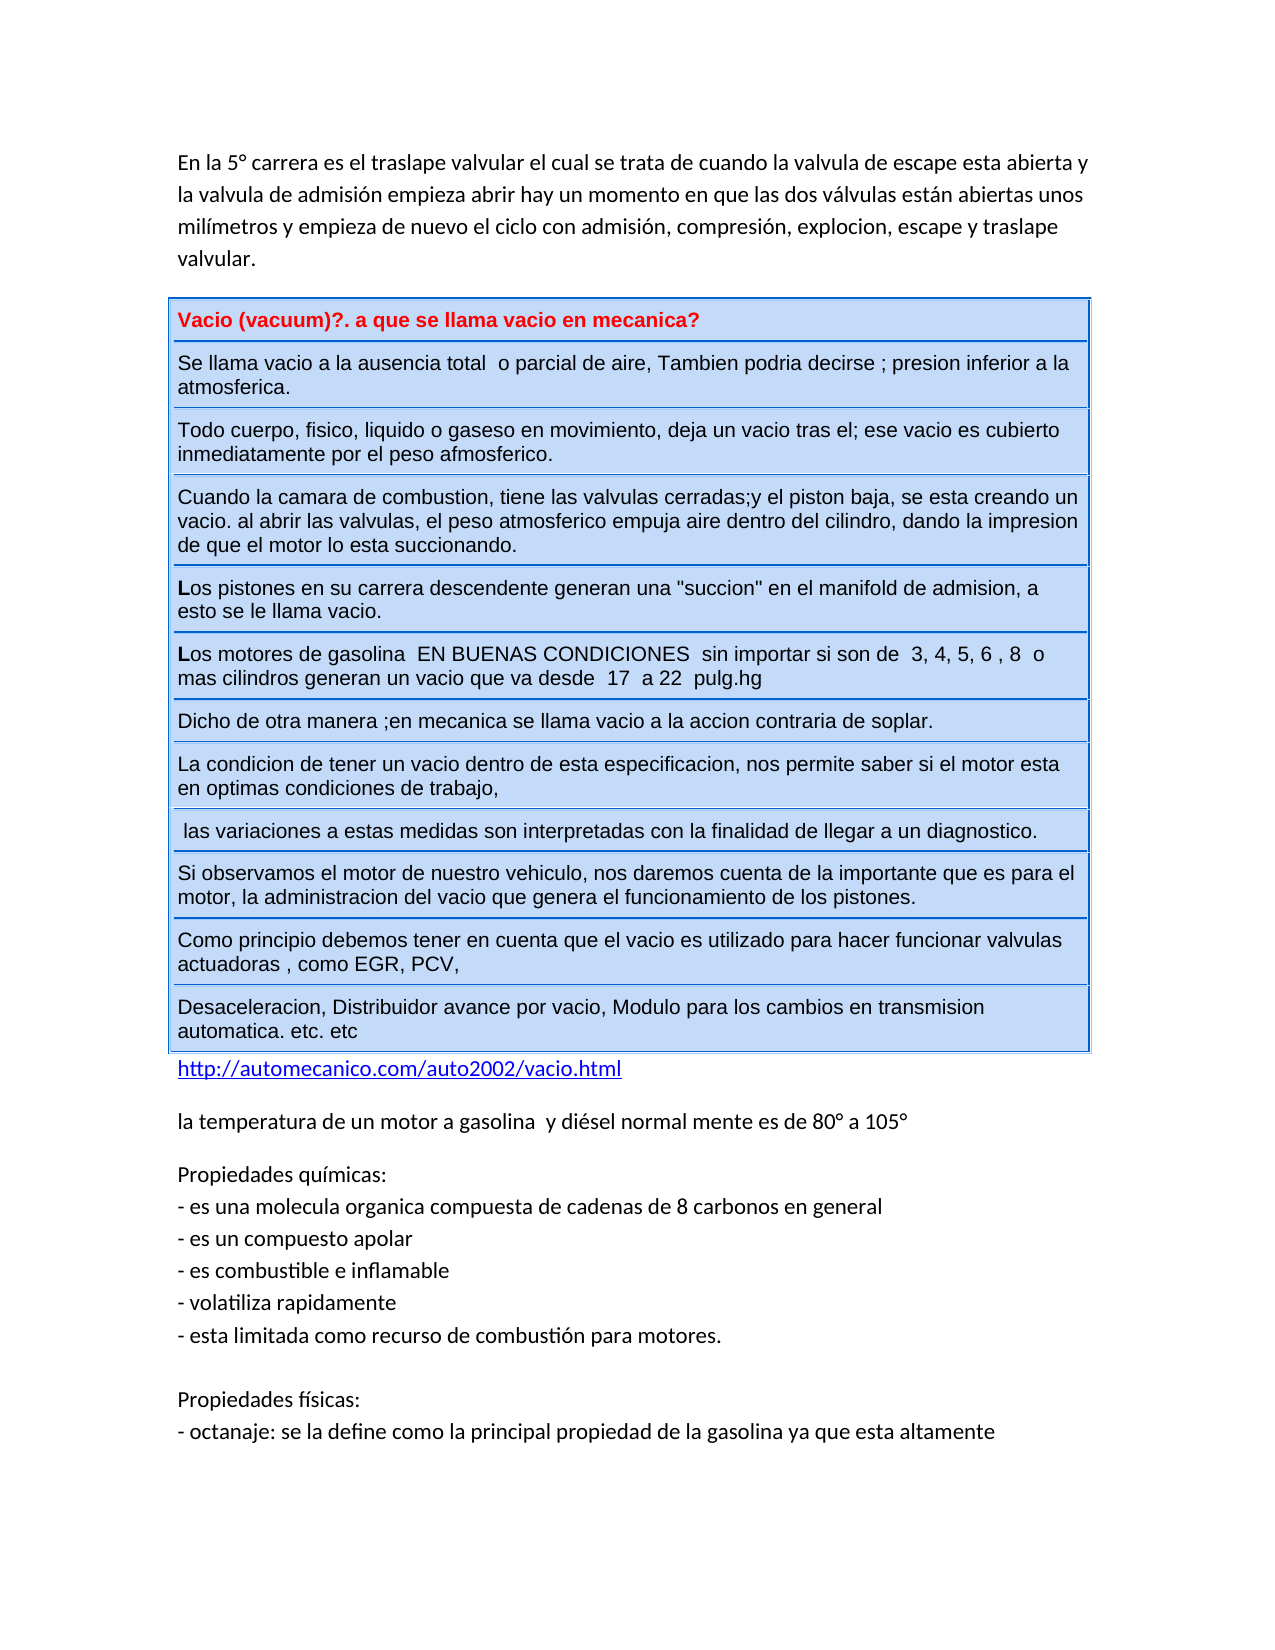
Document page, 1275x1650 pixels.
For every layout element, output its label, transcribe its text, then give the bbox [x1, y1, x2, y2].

table_cell Los pistones en su carrera descendente generan una "succion" en el manifold de admision, a esto se le llama vacio. [171, 564, 1089, 631]
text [177, 1160, 1098, 1445]
table_cell Todo cuerpo, fisico, liquido o gaseso en movimiento, deja un vacio tras el; ese vacio es cubierto inmediatamente por el peso afmosferico. [169, 407, 1090, 473]
text En la 5° carrera es el traslape valvular el cual se trata de cuando la valvula de escape esta abierta y la valvula de admisión empieza abrir hay un momento en que las dos válvulas están abiertas unos milímetros y empieza de nuevo el ciclo con admisión, compresión, explocion, escape y traslape valvular. [177, 148, 1098, 272]
table_cell Dicho de otra manera ;en mecanica se llama vacio a la accion contraria de soplar. [169, 698, 1090, 741]
table_cell Se llama vacio a la ausencia total o parcial de aire, Tambien podria decirse ; presion inferior a la atmosferica. [171, 340, 1088, 407]
text la temperatura de un motor a gasolina y diésel normal mente es de 80° a 105° [177, 1107, 1098, 1135]
table_cell Cuando la camara de combustion, tiene las valvulas cerradas;y el piston baja, se esta creando un vacio. al abrir las valvulas, el peso atmosferico empuja aire dentro del cilindro, dando la impresion de que el motor lo esta succionando. [171, 474, 1089, 564]
table_cell Si observamos el motor de nuestro vehiculo, nos daremos cuenta de la importante que es para el motor, la administracion del vacio que genera el funcionamiento de los pistones. [171, 850, 1089, 917]
table_header Vacio (vacuum)?. a que se llama vacio en mecanica? [171, 301, 1088, 340]
table_cell Desaceleracion, Distribuidor avance por vacio, Modulo para los cambios en transmision automatica. etc. etc [169, 984, 1090, 1051]
table_cell Como principio debemos tener en cuenta que el vacio es utilizado para hacer funcionar valvulas actuadoras , como EGR, PCV, [171, 917, 1088, 984]
table_cell Los motores de gasolina EN BUENAS CONDICIONES sin importar si son de 3, 4, 5, 6 , 8 o mas cilindros generan un vacio que va desde 17 a 22 pulg.hg [171, 631, 1088, 698]
text http://automecanico.com/auto2002/vacio.html [177, 1054, 1098, 1082]
table_cell La condicion de tener un vacio dentro de esta especificacion, nos permite saber si el motor esta en optimas condiciones de trabajo, [169, 741, 1090, 807]
table_cell las variaciones a estas medidas son interpretadas con la finalidad de llegar a un diagnostico. [171, 808, 1089, 850]
